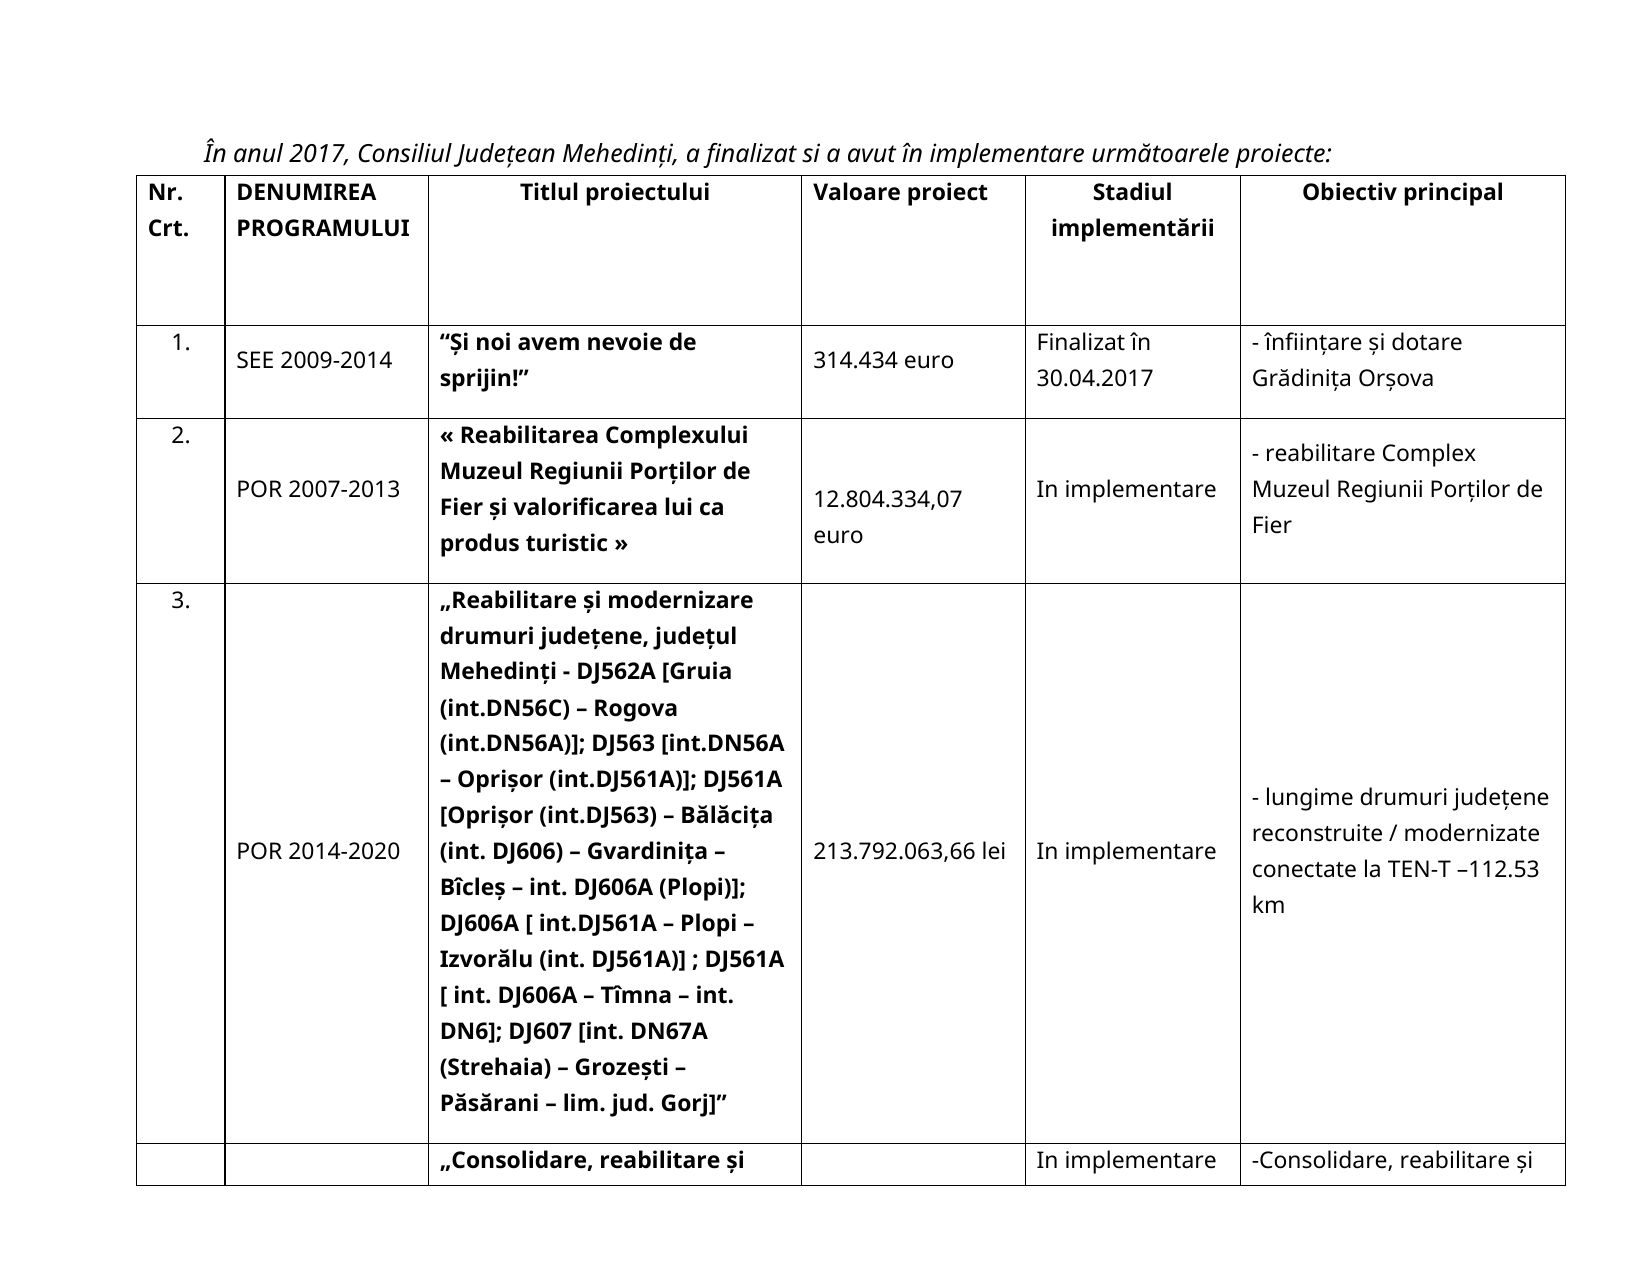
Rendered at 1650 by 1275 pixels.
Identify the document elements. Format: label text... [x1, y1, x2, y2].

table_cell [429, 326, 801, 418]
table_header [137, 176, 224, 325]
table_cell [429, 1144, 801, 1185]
text În anul 2017, Consiliul Judeţean Mehedinţi, a finalizat si a avut în implementare următoarele proiecte: [148, 136, 1532, 170]
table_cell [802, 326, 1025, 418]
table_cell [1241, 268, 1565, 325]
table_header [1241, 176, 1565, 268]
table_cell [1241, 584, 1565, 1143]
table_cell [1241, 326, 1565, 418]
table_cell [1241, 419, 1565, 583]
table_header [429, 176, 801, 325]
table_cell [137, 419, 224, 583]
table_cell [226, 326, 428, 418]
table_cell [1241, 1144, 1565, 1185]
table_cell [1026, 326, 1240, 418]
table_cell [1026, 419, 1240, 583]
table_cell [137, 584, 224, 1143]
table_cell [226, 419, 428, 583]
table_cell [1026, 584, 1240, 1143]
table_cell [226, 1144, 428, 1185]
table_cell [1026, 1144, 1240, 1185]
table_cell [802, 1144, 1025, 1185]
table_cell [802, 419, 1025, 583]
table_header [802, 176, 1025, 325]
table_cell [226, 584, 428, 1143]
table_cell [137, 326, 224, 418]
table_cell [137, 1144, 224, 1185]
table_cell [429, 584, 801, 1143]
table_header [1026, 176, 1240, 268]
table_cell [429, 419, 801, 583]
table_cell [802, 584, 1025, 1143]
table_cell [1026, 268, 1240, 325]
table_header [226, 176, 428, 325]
